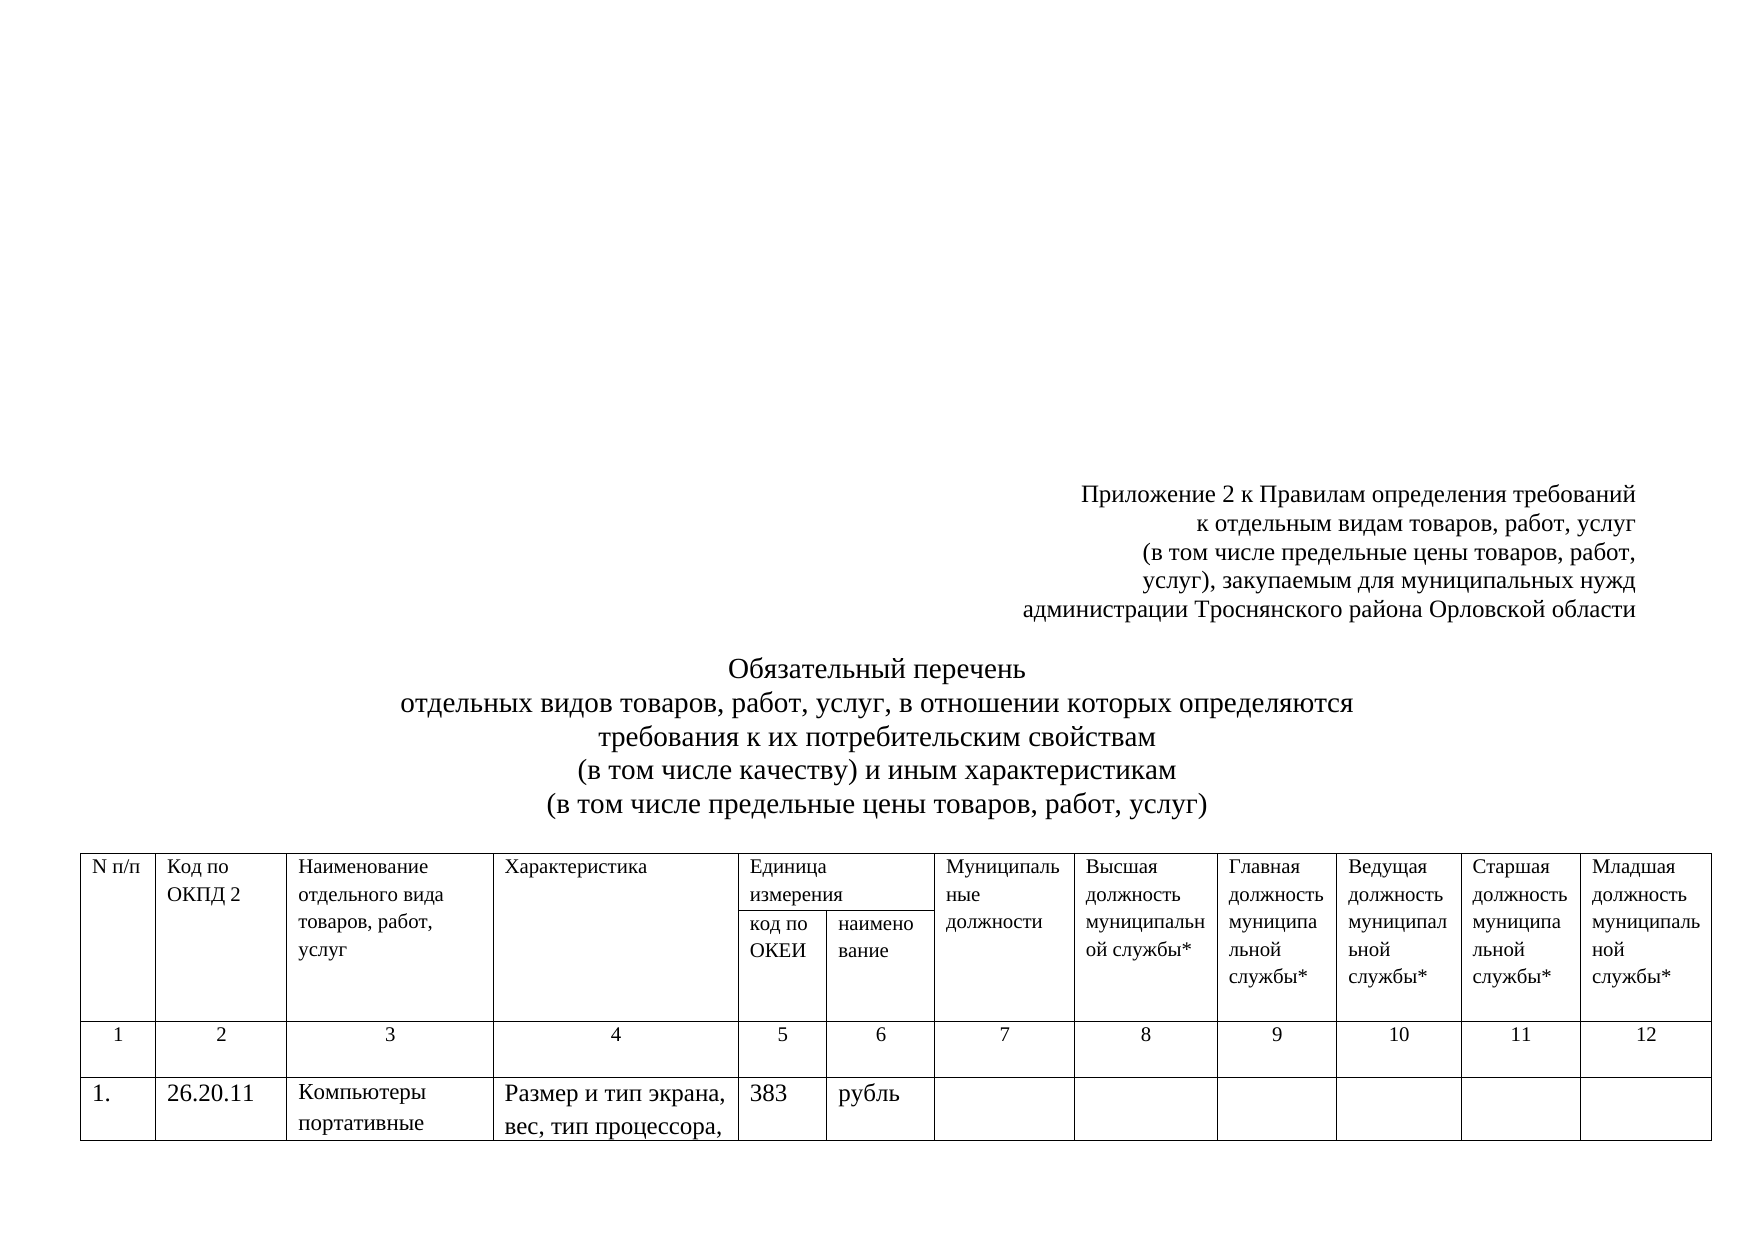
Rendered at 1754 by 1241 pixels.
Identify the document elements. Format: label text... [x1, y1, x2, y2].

text к отдельным видам товаров, работ, услуг [118, 508, 1636, 537]
table_header Ведущая должность муниципальной службы* [1337, 854, 1461, 1021]
text (в том числе предельные цены товаров, работ, услуг) [118, 786, 1636, 819]
text требования к их потребительским свойствам [118, 719, 1636, 752]
table_cell 3 [287, 1022, 493, 1077]
table_cell 383 [739, 1078, 826, 1140]
table_cell код по ОКЕИ [739, 911, 826, 1021]
text услуг), закупаемым для муниципальных нужд [118, 565, 1636, 594]
table_header Муниципальные должности [935, 854, 1074, 1021]
table_cell 8 [1075, 1022, 1217, 1077]
table_cell [1075, 1078, 1217, 1140]
table_cell 5 [739, 1022, 826, 1077]
table_header Младшая должность муниципальной службы* [1581, 854, 1711, 1021]
table_header Единица измерения [739, 854, 934, 910]
table_cell наименование [827, 911, 934, 1021]
table_cell 4 [494, 1022, 738, 1077]
table_header N п/п [81, 854, 155, 1021]
table_cell 1. [81, 1078, 155, 1140]
table_header Характеристика [494, 854, 738, 1021]
table_cell рубль [827, 1078, 934, 1140]
table_cell 2 [156, 1022, 286, 1077]
text Обязательный перечень [118, 652, 1636, 685]
table_cell [1581, 1078, 1711, 1140]
table_cell 6 [827, 1022, 934, 1077]
text отдельных видов товаров, работ, услуг, в отношении которых определяются [118, 685, 1636, 719]
table_header Наименование отдельного вида товаров, работ, услуг [287, 854, 493, 1021]
table_header Код по ОКПД 2 [156, 854, 286, 1021]
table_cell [494, 1078, 738, 1140]
table_header Старшая должность муниципальной службы* [1462, 854, 1580, 1021]
table_cell [1337, 1078, 1461, 1140]
table_cell 10 [1337, 1022, 1461, 1077]
table_cell 12 [1581, 1022, 1711, 1077]
table_cell [1218, 1078, 1336, 1140]
table_cell [1462, 1078, 1580, 1140]
table_header Главная должность муниципальной службы* [1218, 854, 1336, 1021]
table_cell 7 [935, 1022, 1074, 1077]
text Приложение 2 к Правилам определения требований [118, 479, 1636, 508]
table_cell 1 [81, 1022, 155, 1077]
table_cell 9 [1218, 1022, 1336, 1077]
table_cell [935, 1078, 1074, 1140]
text (в том числе качеству) и иным характеристикам [118, 752, 1636, 786]
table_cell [287, 1078, 493, 1140]
text администрации Троснянского района Орловской области [118, 594, 1636, 623]
table_cell 26.20.11 [156, 1078, 286, 1140]
table_cell 11 [1462, 1022, 1580, 1077]
table_header Высшая должность муниципальной службы* [1075, 854, 1217, 1021]
text (в том числе предельные цены товаров, работ, [118, 537, 1636, 565]
